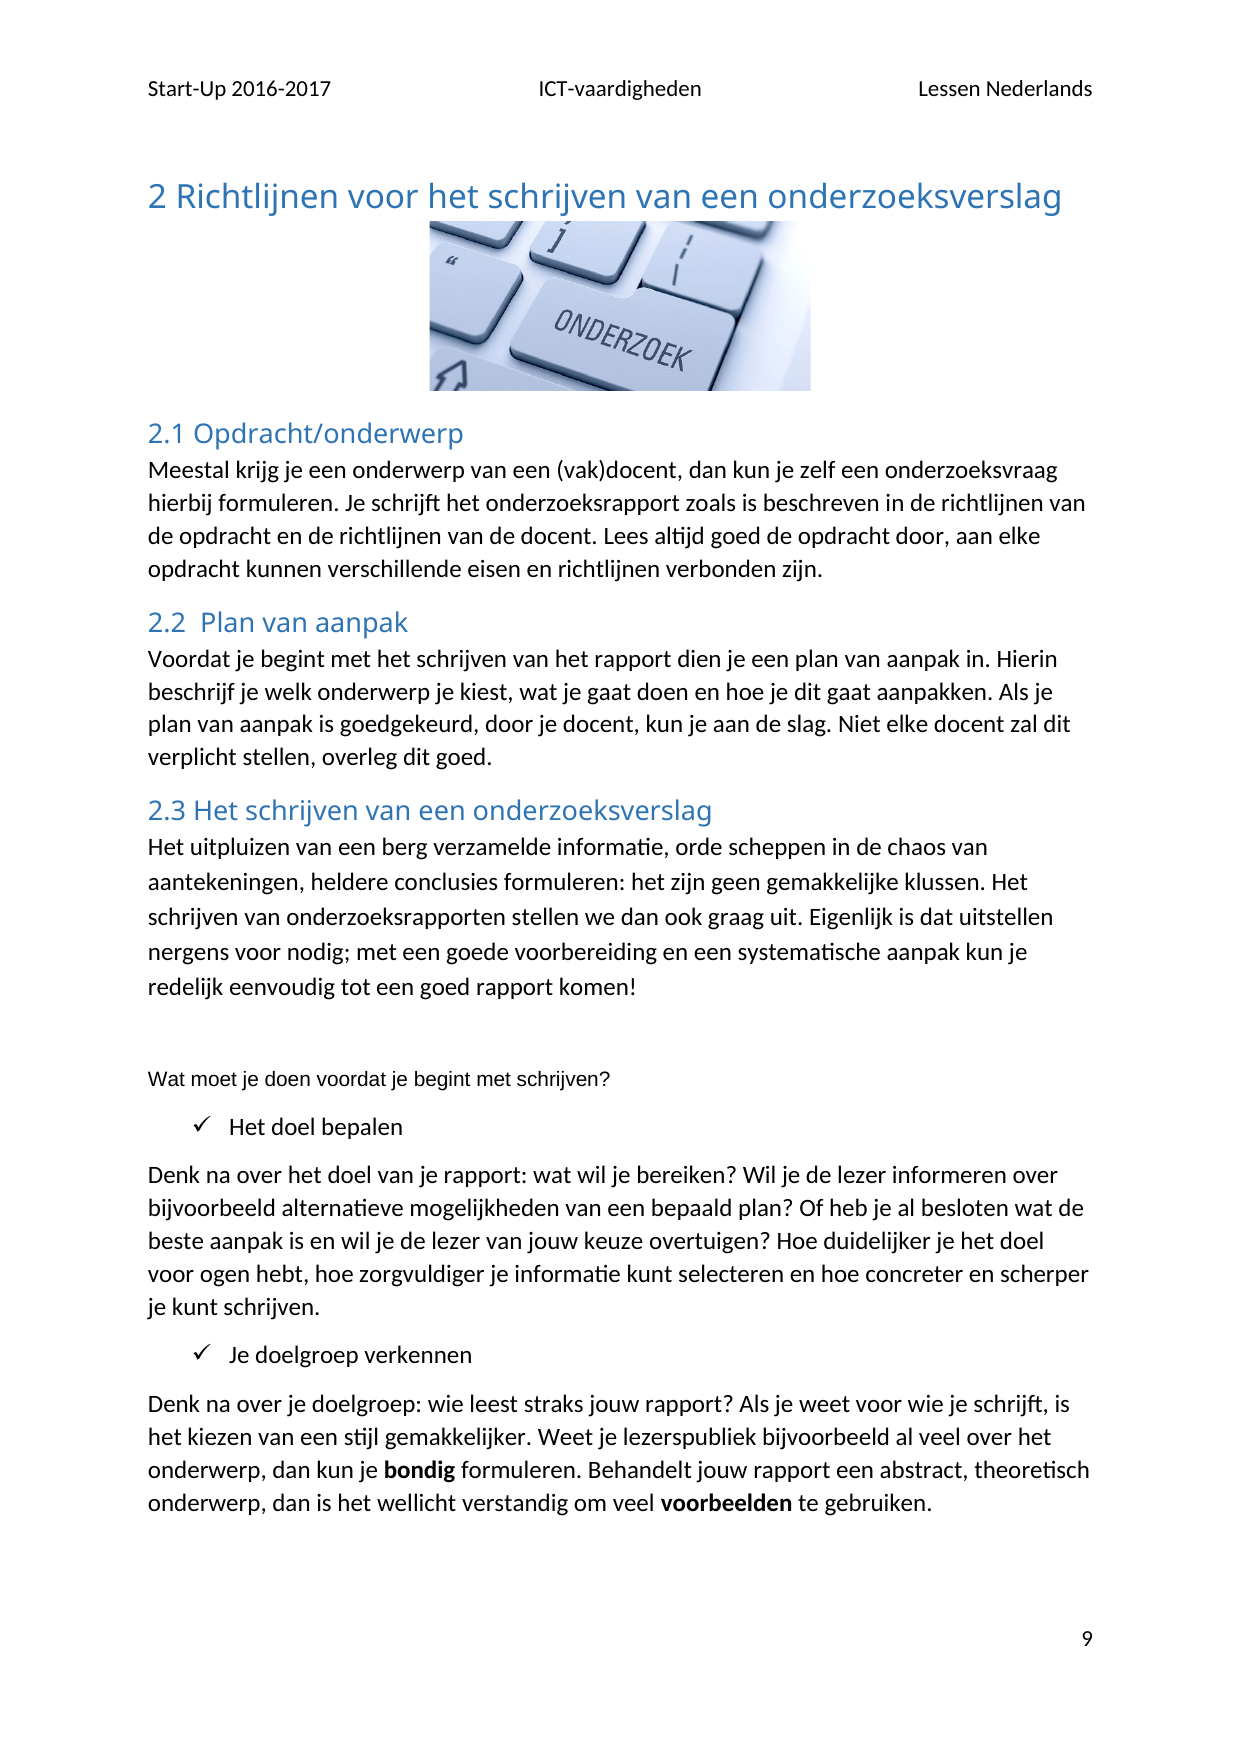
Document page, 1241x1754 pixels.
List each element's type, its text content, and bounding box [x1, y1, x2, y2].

subtitle 2.1 Opdracht/onderwerp [148, 415, 1093, 452]
list Je doelgroep verkennen [191, 1340, 1093, 1370]
text Het uitpluizen van een berg verzamelde informatie, orde scheppen in de chaos van aantekeningen, heldere conclusies formuleren: het zijn geen gemakkelijke klussen. Het schrijven van onderzoeksrapporten stellen we dan ook graag uit. Eigenlijk is dat uitstellen nergens voor nodig; met een goede voorbereiding en een systematische aanpak kun je redelijk eenvoudig tot een goed rapport komen! [148, 831, 1093, 1001]
text Denk na over het doel van je rapport: wat wil je bereiken? Wil je de lezer informeren over bijvoorbeeld alternatieve mogelijkheden van een bepaald plan? Of heb je al besloten wat de beste aanpak is en wil je de lezer van jouw keuze overtuigen? Hoe duidelijker je het doel voor ogen hebt, hoe zorgvuldiger je informatie kunt selecteren en hoe concreter en scherper je kunt schrijven. [148, 1159, 1093, 1322]
subtitle 2 Richtlijnen voor het schrijven van een onderzoeksverslag [148, 173, 1093, 218]
text Voordat je begint met het schrijven van het rapport dien je een plan van aanpak in. Hierin beschrijf je welk onderwerp je kiest, wat je gaat doen en hoe je dit gaat aanpakken. Als je plan van aanpak is goedgekeurd, door je docent, kun je aan de slag. Niet elke docent zal dit verplicht stellen, overleg dit goed. [148, 643, 1093, 772]
list Het doel bepalen [191, 1111, 1093, 1141]
text Wat moet je doen voordat je begint met schrijven? [148, 1067, 1093, 1091]
subtitle 2.2 Plan van aanpak [148, 603, 1093, 640]
picture [429, 221, 811, 391]
subtitle 2.3 Het schrijven van een onderzoeksverslag [148, 791, 1093, 828]
text Denk na over je doelgroep: wie leest straks jouw rapport? Als je weet voor wie je schrijft, is het kiezen van een stijl gemakkelijker. Weet je lezerspubliek bijvoorbeeld al veel over het onderwerp, dan kun je bondig formuleren. Behandelt jouw rapport een abstract, theoretisch onderwerp, dan is het wellicht verstandig om veel voorbeelden te gebruiken. [148, 1388, 1093, 1517]
text Meestal krijg je een onderwerp van een (vak)docent, dan kun je zelf een onderzoeksvraag hierbij formuleren. Je schrijft het onderzoeksrapport zoals is beschreven in de richtlijnen van de opdracht en de richtlijnen van de docent. Lees altijd goed de opdracht door, aan elke opdracht kunnen verschillende eisen en richtlijnen verbonden zijn. [148, 455, 1093, 584]
